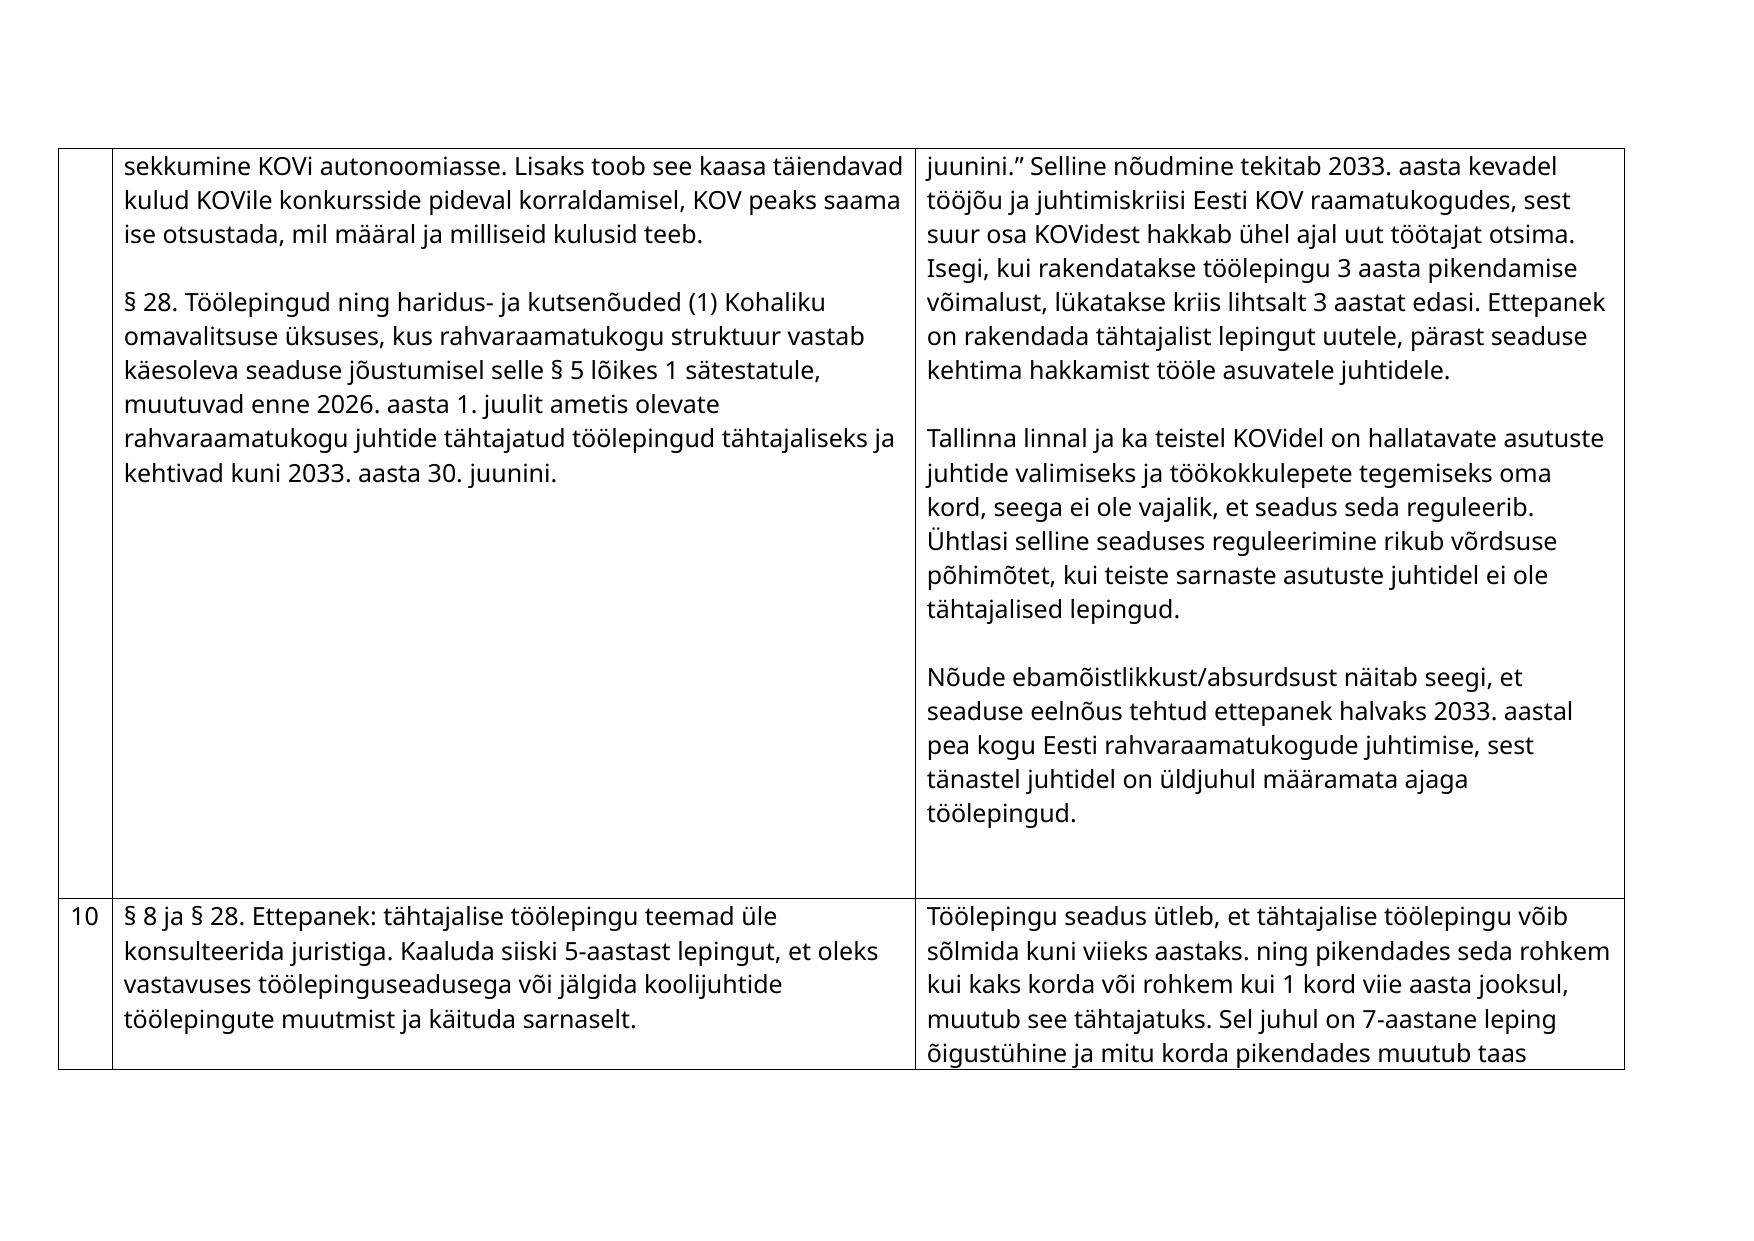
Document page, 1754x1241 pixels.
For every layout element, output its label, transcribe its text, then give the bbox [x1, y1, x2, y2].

table_cell 9 [59, 149, 112, 898]
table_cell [916, 149, 1624, 898]
table_cell 10 [59, 899, 112, 1069]
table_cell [113, 149, 915, 898]
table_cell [916, 899, 1624, 1069]
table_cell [113, 899, 915, 1069]
